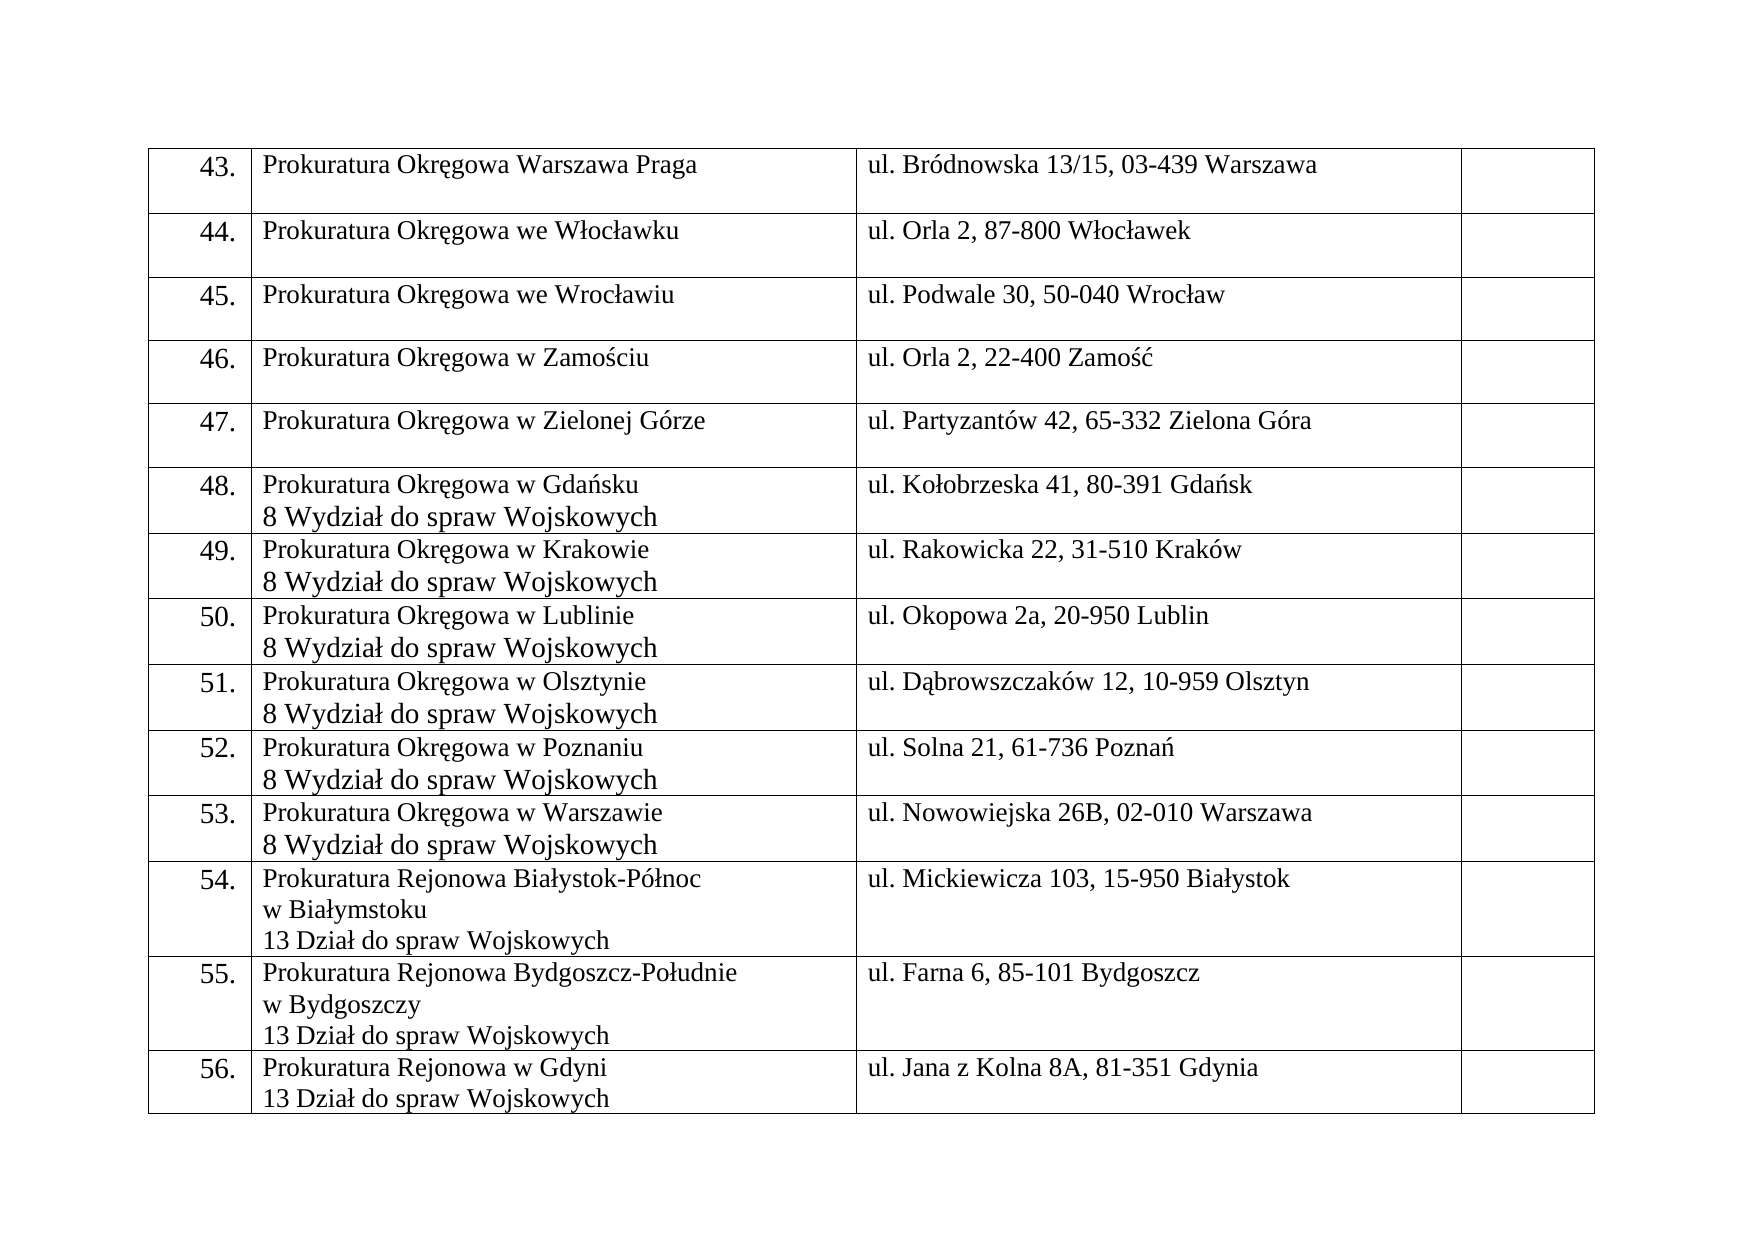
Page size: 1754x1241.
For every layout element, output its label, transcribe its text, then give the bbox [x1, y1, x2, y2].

table_cell ul. Jana z Kolna 8A, 81-351 Gdynia [857, 1051, 1461, 1113]
table_cell Prokuratura Rejonowa Białystok-Północ w Białymstoku 13 Dział do spraw Wojskowych [252, 862, 856, 956]
table_cell [149, 599, 251, 664]
table_cell [1462, 1051, 1594, 1113]
table_cell [1462, 665, 1594, 729]
table_cell ul. Solna 21, 61-736 Poznań [857, 731, 1461, 795]
table_cell [1462, 731, 1594, 795]
table_cell [149, 468, 251, 532]
table_cell Prokuratura Okręgowa w Zielonej Górze [252, 404, 856, 467]
table_cell [1462, 468, 1594, 532]
table_cell ul. Orla 2, 87-800 Włocławek [857, 214, 1461, 277]
table_cell [1462, 149, 1594, 213]
table_cell [1462, 278, 1594, 340]
table_cell [1462, 341, 1594, 403]
table_cell [149, 1051, 251, 1113]
table_cell [1462, 599, 1594, 664]
table_cell [149, 404, 251, 467]
table_cell ul. Rakowicka 22, 31-510 Kraków [857, 534, 1461, 598]
table_cell [149, 957, 251, 1050]
table_cell [149, 214, 251, 277]
table_cell [1462, 404, 1594, 467]
table_cell Prokuratura Okręgowa w Lublinie 8 Wydział do spraw Wojskowych [252, 599, 856, 664]
table_cell [1462, 862, 1594, 956]
table_cell Prokuratura Okręgowa w Gdańsku 8 Wydział do spraw Wojskowych [252, 468, 856, 532]
table_cell [149, 341, 251, 403]
table_cell ul. Nowowiejska 26B, 02-010 Warszawa [857, 796, 1461, 861]
table_cell ul. Okopowa 2a, 20-950 Lublin [857, 599, 1461, 664]
table_cell ul. Mickiewicza 103, 15-950 Białystok [857, 862, 1461, 956]
table_cell Prokuratura Okręgowa we Wrocławiu [252, 278, 856, 340]
table_cell ul. Dąbrowszczaków 12, 10-959 Olsztyn [857, 665, 1461, 729]
table_cell [1462, 796, 1594, 861]
table_cell ul. Kołobrzeska 41, 80-391 Gdańsk [857, 468, 1461, 532]
table_cell [149, 665, 251, 729]
table_cell [149, 731, 251, 795]
table_cell ul. Farna 6, 85-101 Bydgoszcz [857, 957, 1461, 1050]
table_cell [1462, 534, 1594, 598]
table_cell [149, 796, 251, 861]
table_cell Prokuratura Okręgowa we Włocławku [252, 214, 856, 277]
table_cell [149, 534, 251, 598]
table_cell [1462, 214, 1594, 277]
table_cell Prokuratura Okręgowa Warszawa Praga [252, 149, 856, 213]
table_cell Prokuratura Okręgowa w Zamościu [252, 341, 856, 403]
table_cell ul. Podwale 30, 50-040 Wrocław [857, 278, 1461, 340]
table_cell ul. Orla 2, 22-400 Zamość [857, 341, 1461, 403]
table_cell [149, 862, 251, 956]
table_cell Prokuratura Rejonowa Bydgoszcz-Południe w Bydgoszczy 13 Dział do spraw Wojskowych [252, 957, 856, 1050]
table_cell Prokuratura Okręgowa w Krakowie 8 Wydział do spraw Wojskowych [252, 534, 856, 598]
table_cell [149, 149, 251, 213]
table_cell Prokuratura Okręgowa w Poznaniu 8 Wydział do spraw Wojskowych [252, 731, 856, 795]
table_cell Prokuratura Okręgowa w Warszawie 8 Wydział do spraw Wojskowych [252, 796, 856, 861]
table_cell Prokuratura Okręgowa w Olsztynie 8 Wydział do spraw Wojskowych [252, 665, 856, 729]
table_cell ul. Partyzantów 42, 65-332 Zielona Góra [857, 404, 1461, 467]
table_cell [1462, 957, 1594, 1050]
table_cell ul. Bródnowska 13/15, 03-439 Warszawa [857, 149, 1461, 213]
table_cell Prokuratura Rejonowa w Gdyni 13 Dział do spraw Wojskowych [252, 1051, 856, 1113]
table_cell [149, 278, 251, 340]
